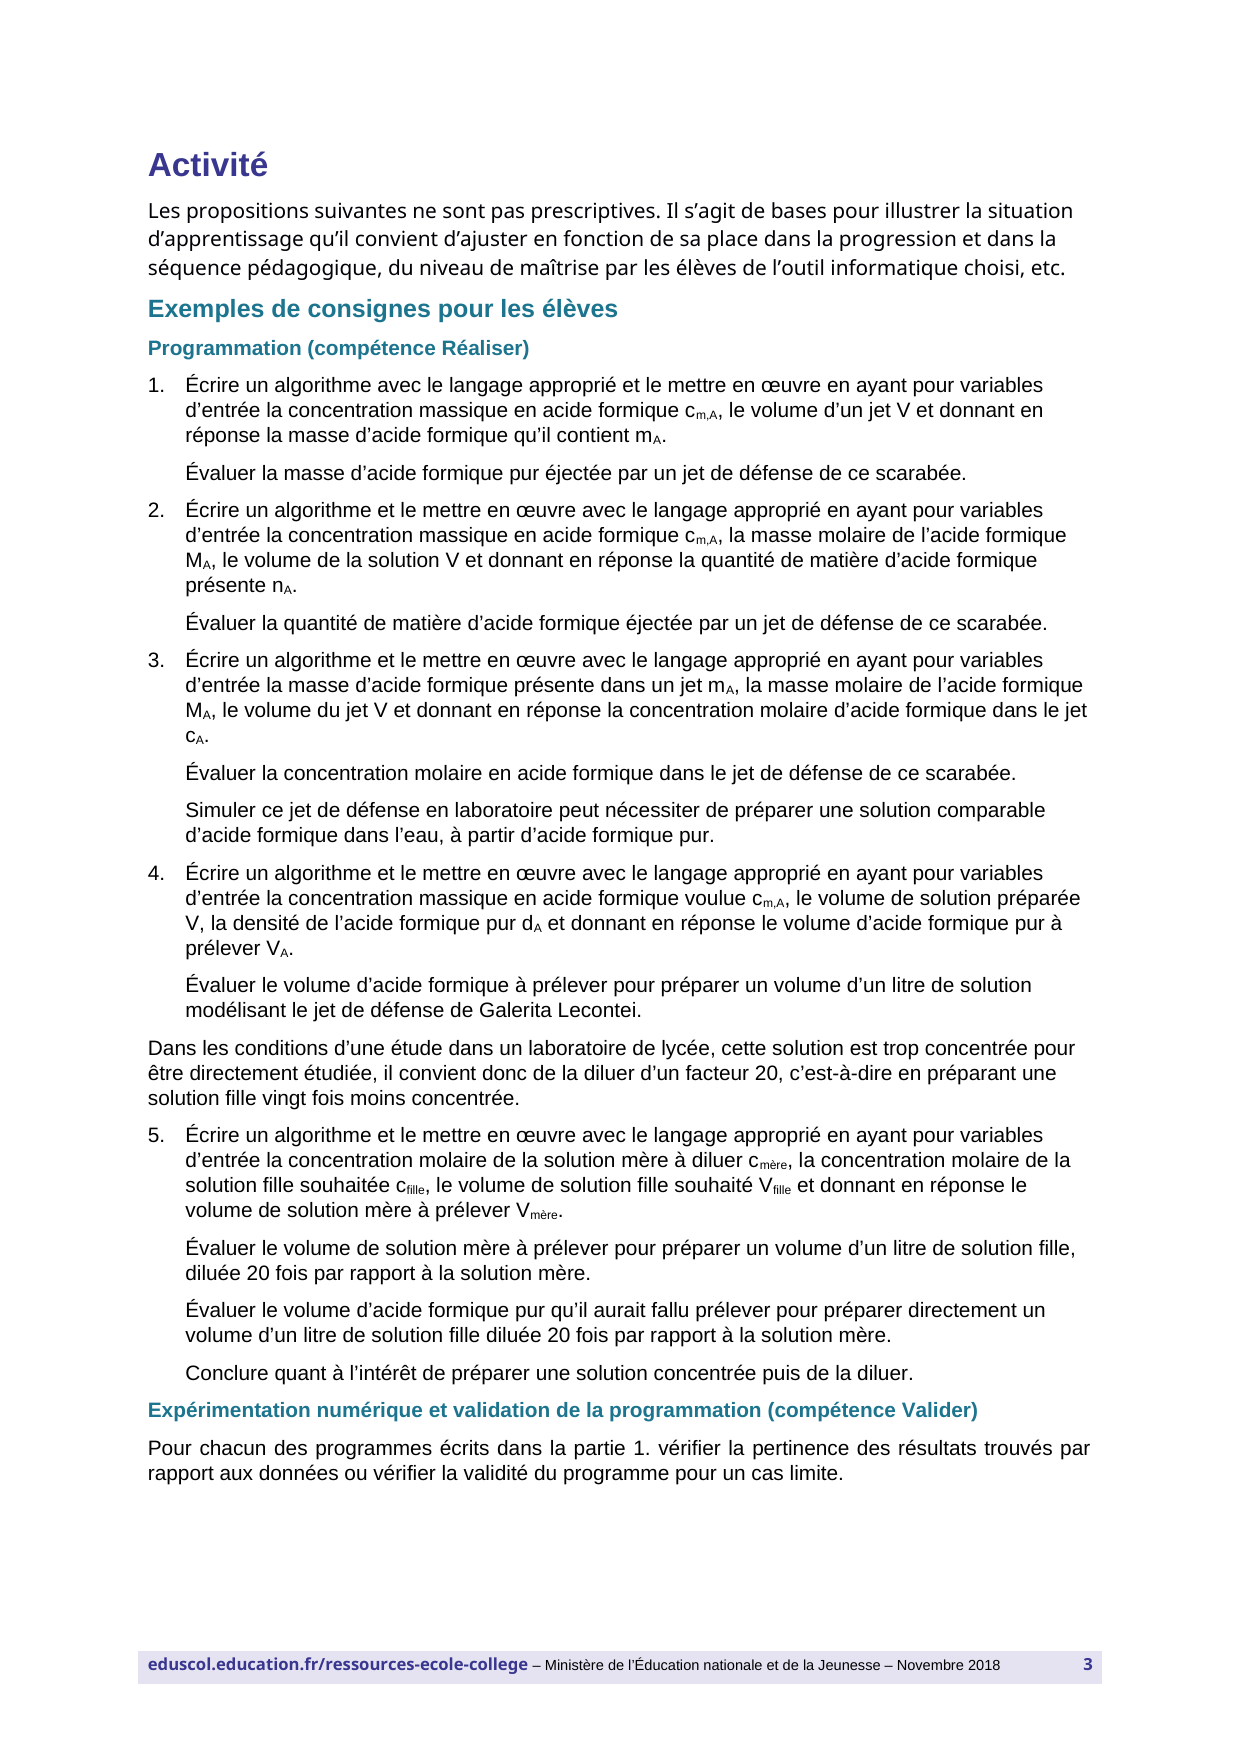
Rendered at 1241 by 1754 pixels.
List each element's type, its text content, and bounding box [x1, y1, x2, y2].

text Activité [148, 145, 1092, 183]
subtitle Exemples de consignes pour les élèves [148, 293, 1092, 322]
list Écrire un algorithme et le mettre en œuvre avec le langage approprié en ayant pour variables d’entrée la concentration molaire de la solution mère à diluer cmère, la concentration molaire de la solution fille souhaitée cfille, le volume de solution fille souhaité Vfille et donnant en réponse le volume de solution mère à prélever Vmère. [148, 1122, 1092, 1222]
list Évaluer le volume d’acide formique à prélever pour préparer un volume d’un litre de solution modélisant le jet de défense de Galerita Lecontei. [185, 972, 1092, 1022]
list Écrire un algorithme et le mettre en œuvre avec le langage approprié en ayant pour variables d’entrée la concentration massique en acide formique voulue cm,A, le volume de solution préparée V, la densité de l’acide formique pur dA et donnant en réponse le volume d’acide formique pur à prélever VA. [148, 860, 1092, 960]
list Écrire un algorithme avec le langage approprié et le mettre en œuvre en ayant pour variables d’entrée la concentration massique en acide formique cm,A, le volume d’un jet V et donnant en réponse la masse d’acide formique qu’il contient mA. [148, 372, 1092, 447]
list Évaluer la quantité de matière d’acide formique éjectée par un jet de défense de ce scarabée. [185, 610, 1092, 635]
text Programmation (compétence Réaliser) [148, 335, 1092, 360]
list Écrire un algorithme et le mettre en œuvre avec le langage approprié en ayant pour variables d’entrée la masse d’acide formique présente dans un jet mA, la masse molaire de l’acide formique MA, le volume du jet V et donnant en réponse la concentration molaire d’acide formique dans le jet cA. [148, 647, 1092, 747]
list Évaluer la concentration molaire en acide formique dans le jet de défense de ce scarabée. [185, 760, 1092, 785]
list Écrire un algorithme et le mettre en œuvre avec le langage approprié en ayant pour variables d’entrée la concentration massique en acide formique cm,A, la masse molaire de l’acide formique MA, le volume de la solution V et donnant en réponse la quantité de matière d’acide formique présente nA. [148, 497, 1092, 597]
list Évaluer la masse d’acide formique pur éjectée par un jet de défense de ce scarabée. [185, 460, 1092, 485]
text Expérimentation numérique et validation de la programmation (compétence Valider) [148, 1397, 1092, 1422]
list Évaluer le volume de solution mère à prélever pour préparer un volume d’un litre de solution fille, diluée 20 fois par rapport à la solution mère. [185, 1235, 1092, 1285]
list Conclure quant à l’intérêt de préparer une solution concentrée puis de la diluer. [185, 1360, 1092, 1385]
text Les propositions suivantes ne sont pas prescriptives. Il s’agit de bases pour illustrer la situation d’apprentissage qu’il convient d’ajuster en fonction de sa place dans la progression et dans la séquence pédagogique, du niveau de maîtrise par les élèves de l’outil informatique choisi, etc. [148, 196, 1092, 281]
list Évaluer le volume d’acide formique pur qu’il aurait fallu prélever pour préparer directement un volume d’un litre de solution fille diluée 20 fois par rapport à la solution mère. [185, 1297, 1092, 1347]
text Dans les conditions d’une étude dans un laboratoire de lycée, cette solution est trop concentrée pour être directement étudiée, il convient donc de la diluer d’un facteur 20, c’est-à-dire en préparant une solution fille vingt fois moins concentrée. [148, 1035, 1092, 1110]
list Simuler ce jet de défense en laboratoire peut nécessiter de préparer une solution comparable d’acide formique dans l’eau, à partir d’acide formique pur. [185, 797, 1092, 847]
text Pour chacun des programmes écrits dans la partie 1. vérifier la pertinence des résultats trouvés par rapport aux données ou vérifier la validité du programme pour un cas limite. [148, 1435, 1092, 1485]
